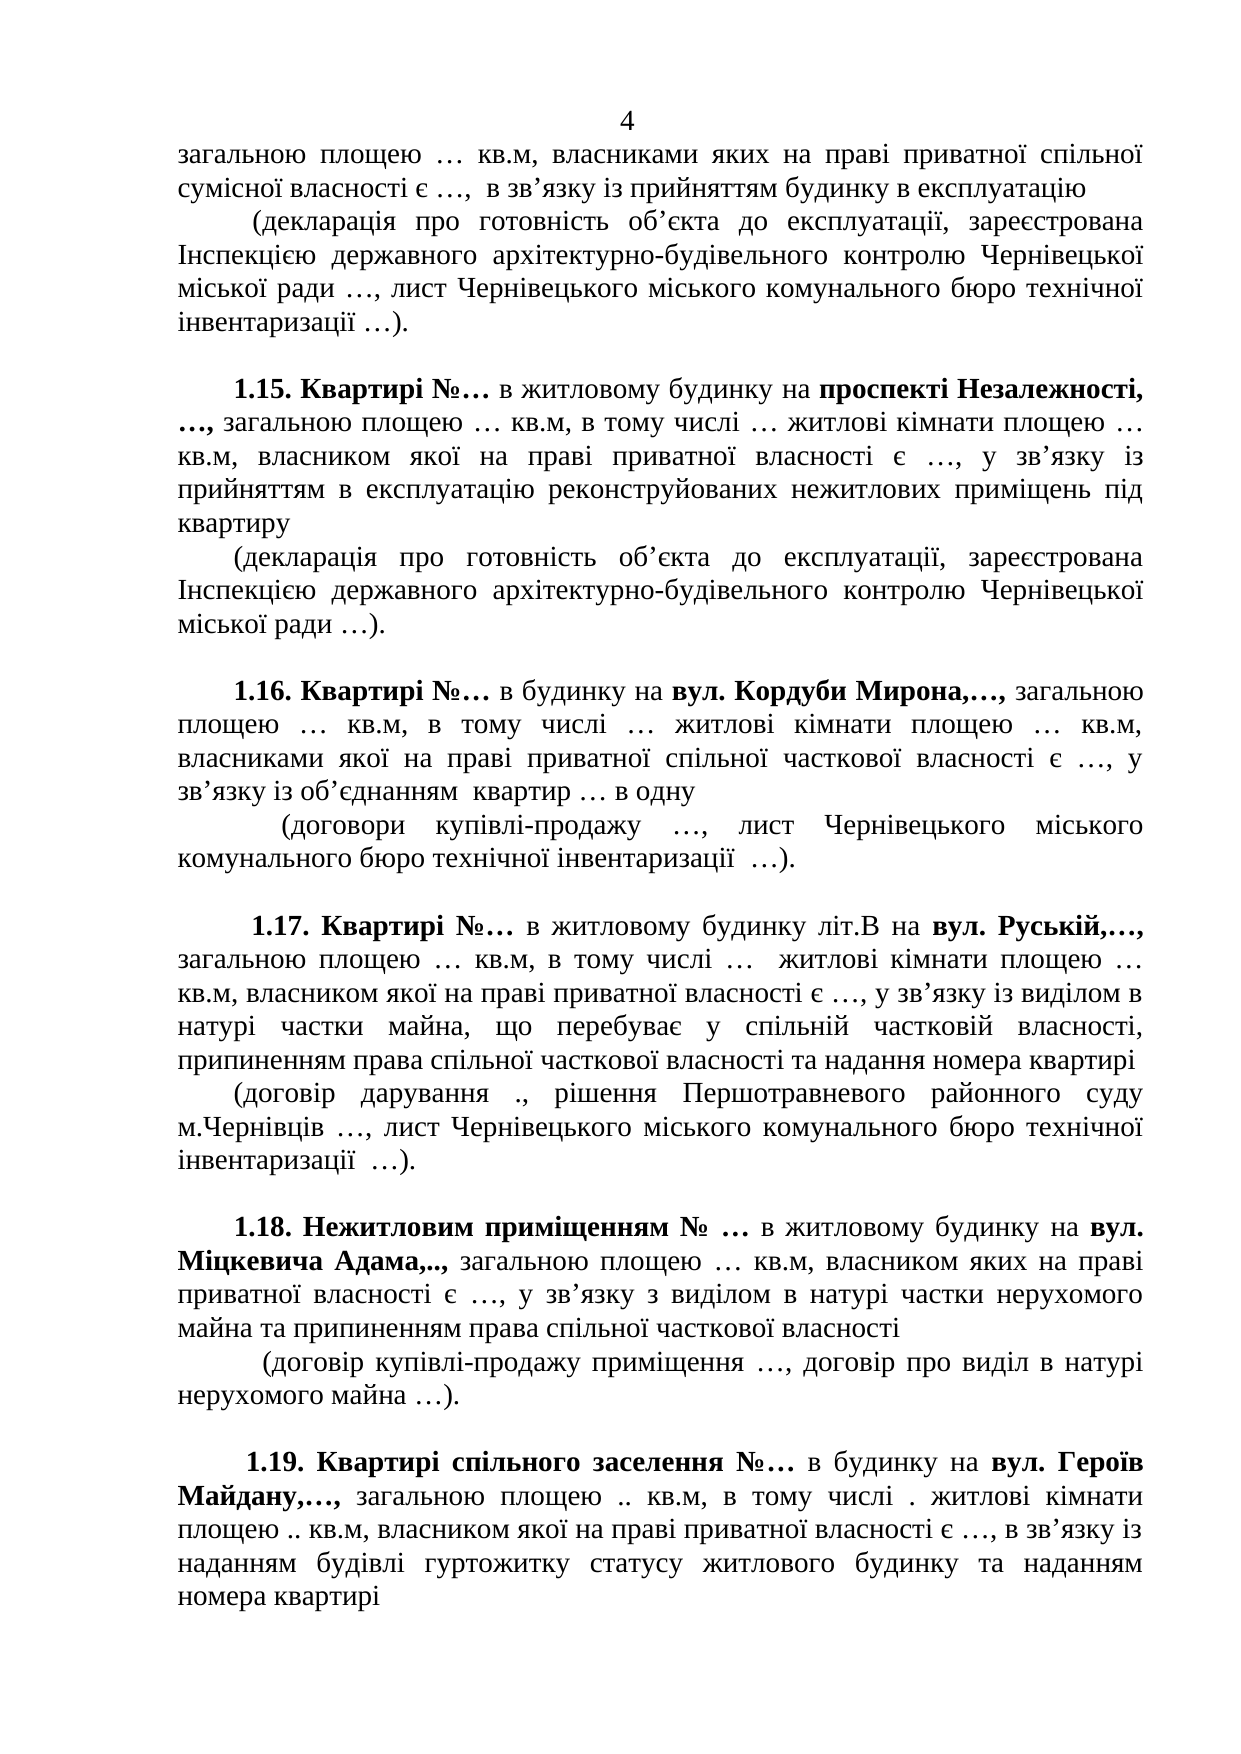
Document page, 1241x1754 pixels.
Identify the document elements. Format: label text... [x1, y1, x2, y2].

text 1.19. Квартирі спільного заселення №… в будинку на вул. Героїв Майдану,…, загальною площею .. кв.м, в тому числі . житлові кімнати площею .. кв.м, власником якої на праві приватної власності є …, в зв’язку із наданням будівлі гуртожитку статусу житлового будинку та наданням номера квартирі [177, 1444, 1144, 1612]
text загальною площею … кв.м, власниками яких на праві приватної спільної сумісної власності є …, в зв’язку із прийняттям будинку в експлуатацію [177, 136, 1144, 203]
text 1.17. Квартирі №… в житловому будинку літ.В на вул. Руській,…, загальною площею … кв.м, в тому числі … житлові кімнати площею … кв.м, власником якої на праві приватної власності є …, у зв’язку із виділом в натурі частки майна, що перебуває у спільній частковій власності, припиненням права спільної часткової власності та надання номера квартирі [177, 908, 1144, 1075]
text (декларація про готовність об’єкта до експлуатації, зареєстрована Інспекцією державного архітектурно-будівельного контролю Чернівецької міської ради …). [177, 539, 1144, 639]
text (договір купівлі-продажу приміщення …, договір про виділ в натурі нерухомого майна …). [177, 1344, 1144, 1411]
text 1.15. Квартирі №… в житловому будинку на проспекті Незалежності,…, загальною площею … кв.м, в тому числі … житлові кімнати площею … кв.м, власником якої на праві приватної власності є …, у зв’язку із прийняттям в експлуатацію реконструйованих нежитлових приміщень під квартиру [177, 371, 1144, 539]
text (договори купівлі-продажу …, лист Чернівецького міського комунального бюро технічної інвентаризації …). [177, 807, 1144, 874]
text (декларація про готовність об’єкта до експлуатації, зареєстрована Інспекцією державного архітектурно-будівельного контролю Чернівецької міської ради …, лист Чернівецького міського комунального бюро технічної інвентаризації …). [177, 203, 1144, 337]
text 1.16. Квартирі №… в будинку на вул. Кордуби Мирона,…, загальною площею … кв.м, в тому числі … житлові кімнати площею … кв.м, власниками якої на праві приватної спільної часткової власності є …, у зв’язку із об’єднанням квартир … в одну [177, 673, 1144, 807]
text 1.18. Нежитловим приміщенням № … в житловому будинку на вул. Міцкевича Адама,.., загальною площею … кв.м, власником яких на праві приватної власності є …, у зв’язку з виділом в натурі частки нерухомого майна та припиненням права спільної часткової власності [177, 1209, 1144, 1344]
text (договір дарування ., рішення Першотравневого районного суду м.Чернівців …, лист Чернівецького міського комунального бюро технічної інвентаризації …). [177, 1075, 1144, 1176]
text 4 [546, 103, 1144, 136]
